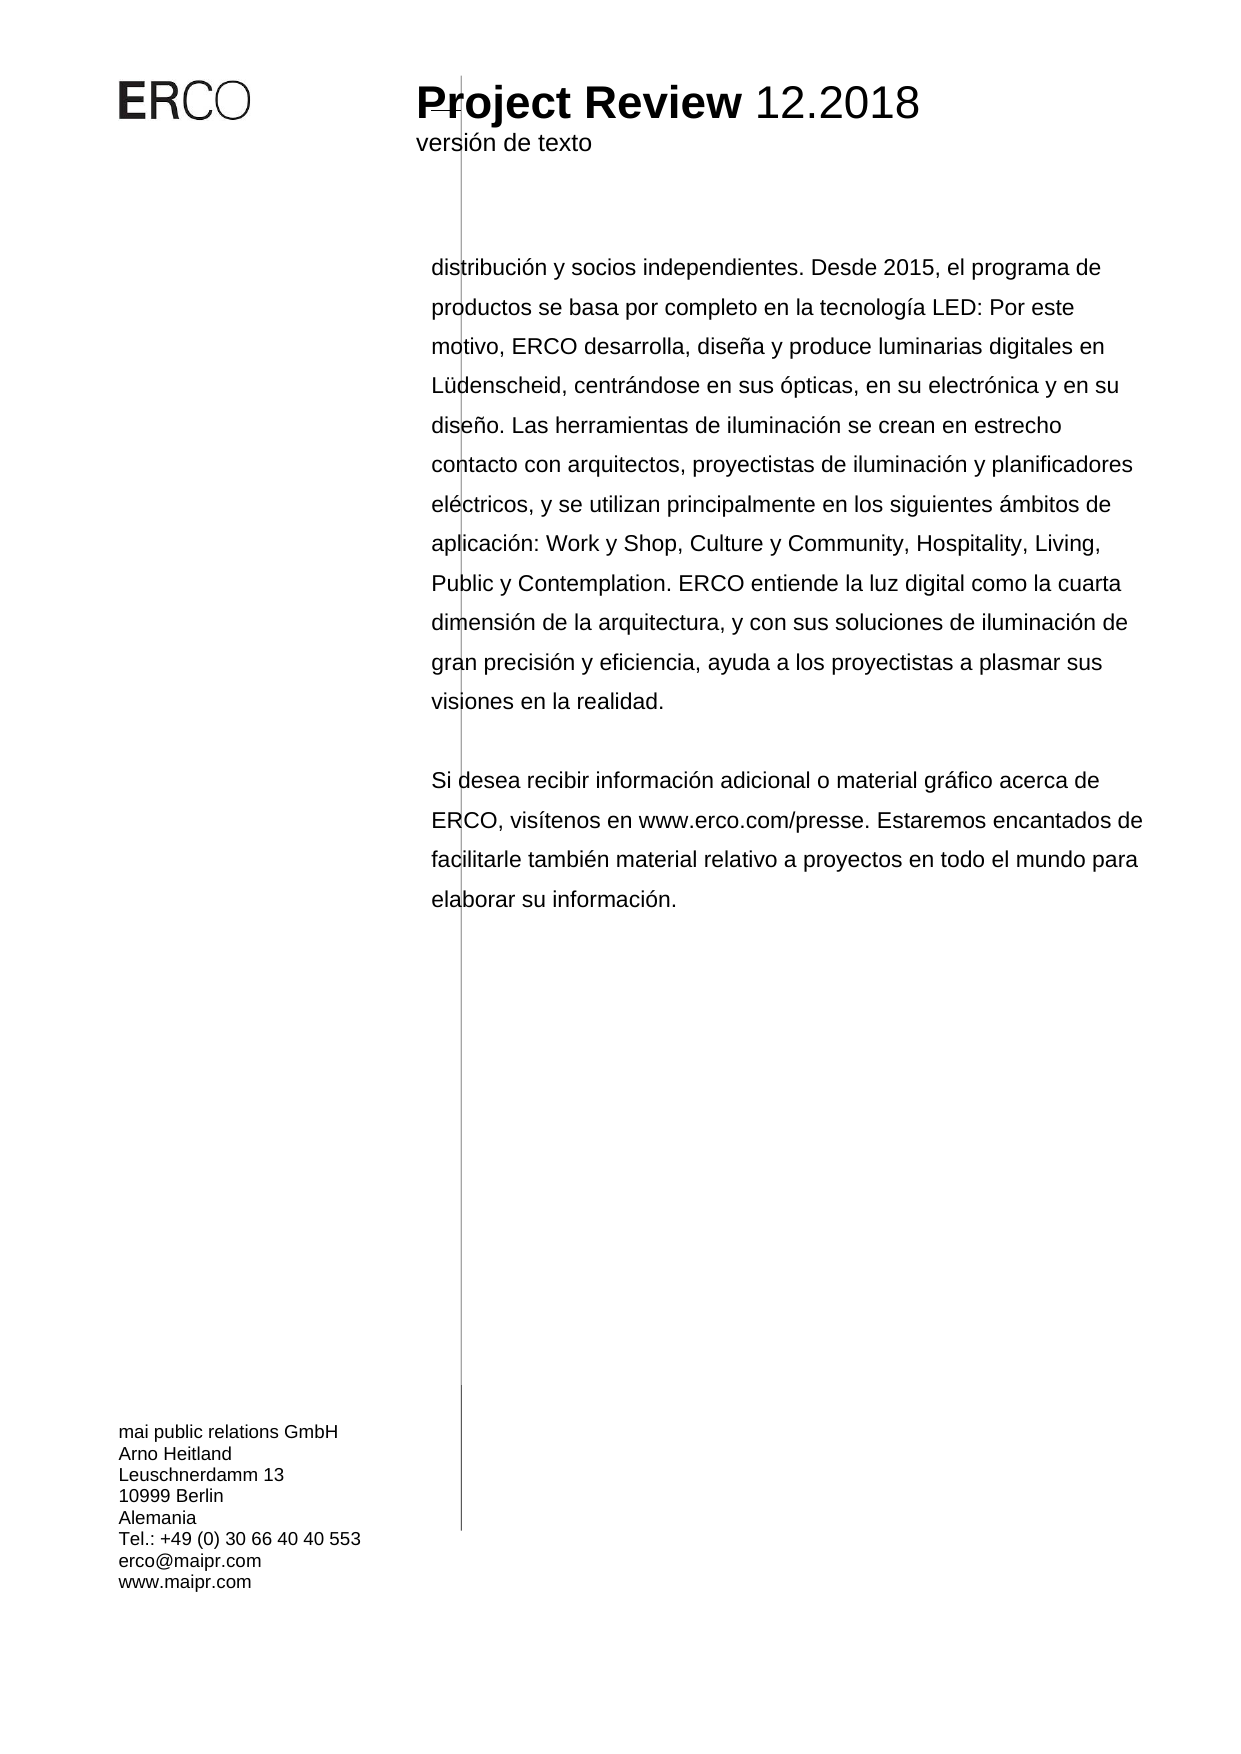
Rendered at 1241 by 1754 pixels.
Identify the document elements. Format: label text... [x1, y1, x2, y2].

picture [118, 79, 251, 121]
text Si desea recibir información adicional o material gráfico acerca de ERCO, visítenos en www.erco.com/presse. Estaremos encantados de facilitarle también material relativo a proyectos en todo el mundo para elaborar su información. [431, 767, 1152, 912]
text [431, 254, 1152, 714]
